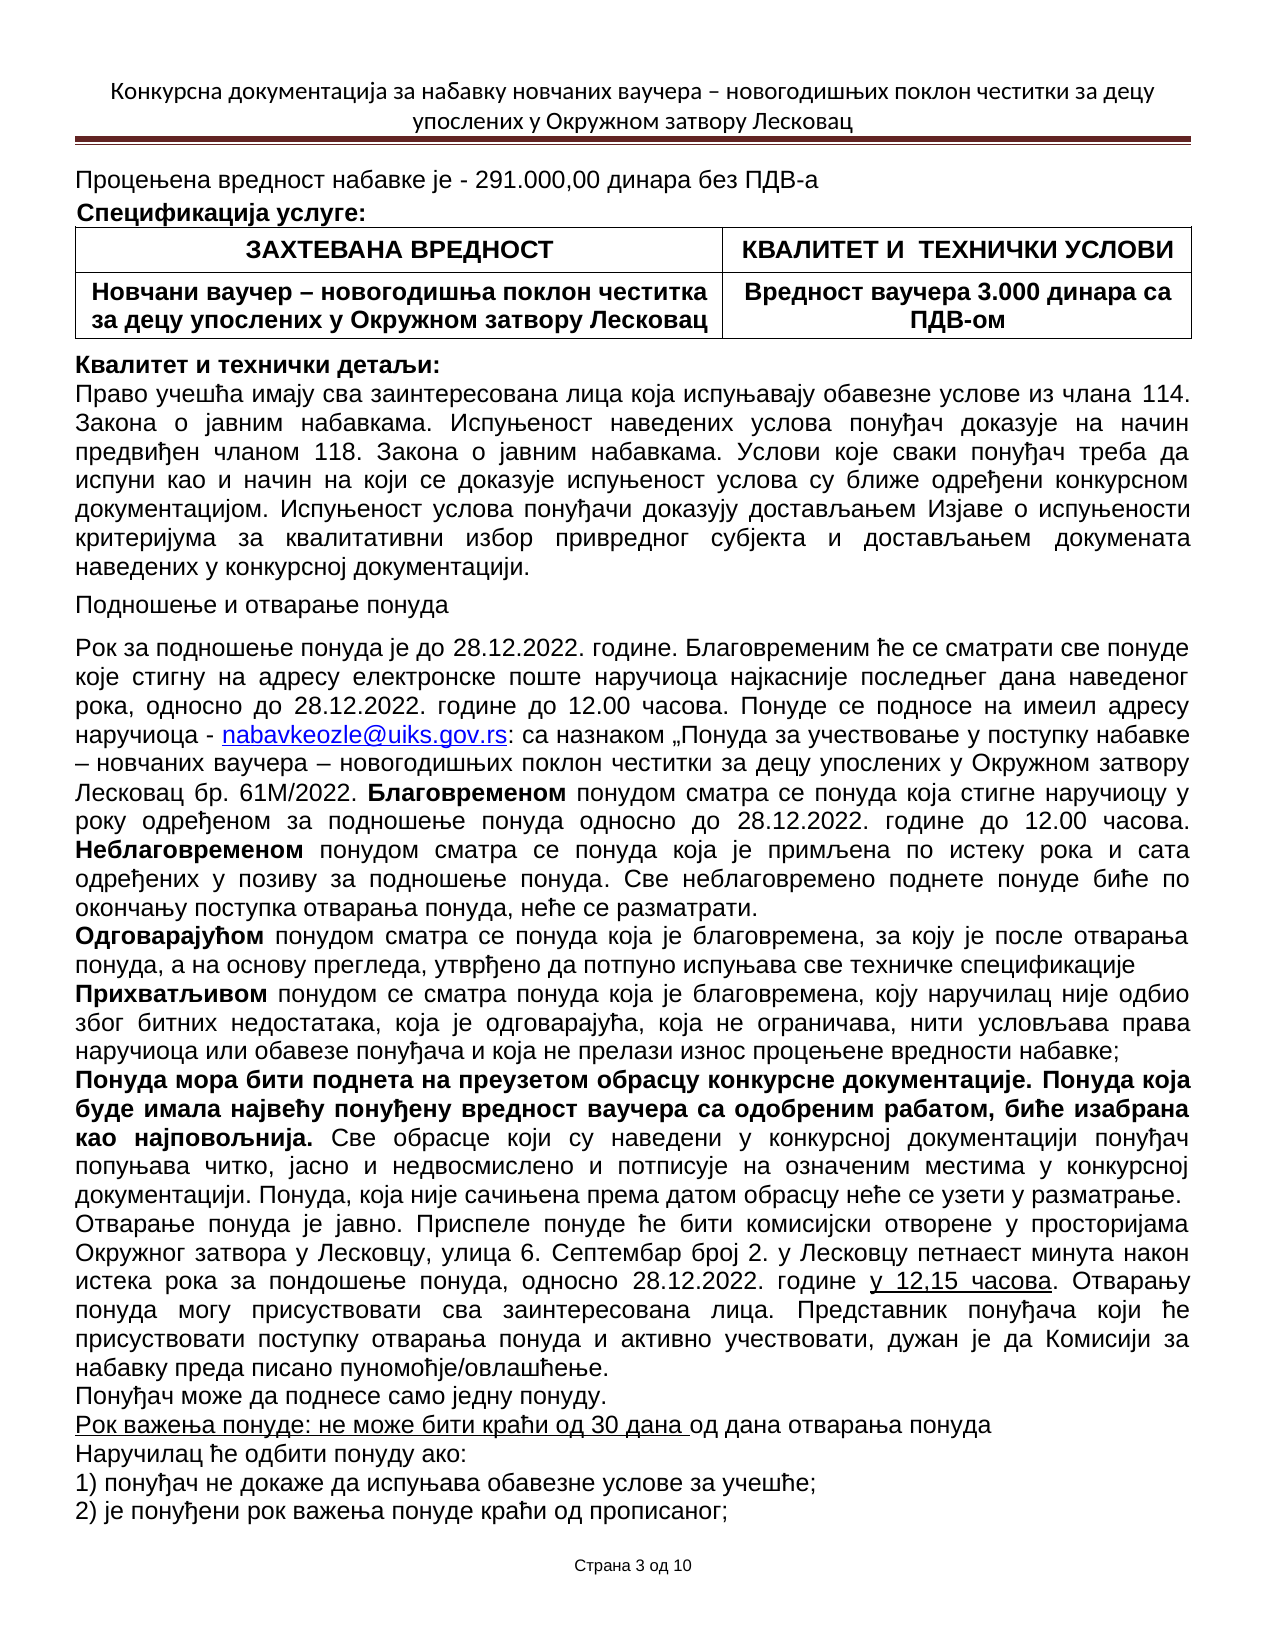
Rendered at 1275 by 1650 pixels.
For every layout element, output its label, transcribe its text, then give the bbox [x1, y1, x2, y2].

text 2) је понуђени рок важења понуде краћи од прописаног; [75, 1496, 1191, 1525]
text Наручилац ће одбити понуду ако: [75, 1439, 1191, 1467]
text Квалитет и технички детаљи: [75, 351, 1191, 379]
table_cell Новчани ваучер – новогодишња поклон честитка за децу упослених у Окружном затвору Лесковац [76, 273, 722, 338]
text 1) понуђач не докаже да испуњава обавезне услове за учешће; [75, 1467, 1191, 1496]
text Подношење и отварање понуда [75, 590, 1191, 619]
text Понуђач може да поднесе само једну понуду. [75, 1381, 1191, 1410]
table_header КВАЛИТЕТ И ТЕХНИЧКИ УСЛОВИ [723, 228, 1191, 272]
table_header ЗАХТЕВАНА ВРЕДНОСТ [76, 228, 722, 272]
text Рок за подношење понуда је дo 28.12.2022. године. Благовременим ће се сматрати све понуде које стигну на адресу електронске поште наручиоца најкасније последњег дана наведеног рока, односно до 28.12.2022. године до 12.00 часова. Понуде се подносе на имеил адресу наручиоца - nabavkeozle@uiks.gov.rs: са назнаком „Понуда за учествовање у поступку набавке – новчаних ваучера – новогодишњих поклон честитки за децу упослених у Окружном затвору Лесковац бр. 61М/2022. Благовременом понудом сматра се понуда која стигне наручиоцу у року одређеном за подношење понуда односно до 28.12.2022. године до 12.00 часова. Неблаговременом понудом сматра се понуда која је примљена по истеку рока и сата одређених у позиву за подношење понуда. Све неблаговремено поднете понуде биће по окончању поступка отварања понуда, неће се разматрати. [75, 633, 1191, 921]
text Рок важења понуде: не може бити краћи од 30 дана од дана отварања понуда [75, 1410, 1191, 1439]
text Отварање понуда је јавно. Приспеле понуде ће бити комисијски отворене у просторијама Окружног затвора у Лесковцу, улица 6. Септембар број 2. у Лесковцу петнаест минута након истека рока за пондошење понуда, односно 28.12.2022. године у 12,15 часова. Отварању понуда могу присуствовати сва заинтересована лица. Представник понуђача који ће присуствовати поступку отварања понуда и активно учествовати, дужан је да Комисији за набавку преда писано пуномоћје/овлашћење. [75, 1209, 1191, 1381]
text Спецификација услуге: [0, 198, 1266, 226]
text Процењена вредност набавке је - 291.000,00 динара без ПДВ-а [75, 164, 1191, 193]
text Понуда мора бити поднета на преузетом обрасцу конкурсне документације. Понуда која буде имала највећу понуђену вредност ваучера са одобреним рабатом, биће изабрана као најповољнија. Све обрасце који су наведени у конкурсној документацији понуђач попуњава читко, јасно и недвосмислено и потписује на означеним местима у конкурсној документацији. Понудa, којa ниje сачињенa према датом обрасцу неће се узети у разматрање. [75, 1065, 1191, 1209]
table_cell Вредност ваучера 3.000 динара са ПДВ-ом [723, 273, 1191, 338]
text Право учешћа имају сва заинтересована лица која испуњавају обавезне услове из члана 114. Закона о јавним набавкама. Испуњеност наведених услова понуђач доказује на начин предвиђен чланом 118. Закона о јавним набавкама. Услови које сваки понуђач треба да испуни као и начин на који се доказује испуњеност услова су ближе одређени конкурсном документацијом. Испуњеност услова понуђачи доказују достављањем Изјаве о испуњености критеријума за квалитативни избор привредног субјекта и достављањем докумената наведених у конкурсној документацији. [75, 379, 1191, 581]
text Прихватљивом понудом се сматра понуда која је благовремена, коју наручилац није одбио због битних недостатака, која је одговарајућа, која не ограничава, нити условљава права наручиоца или обавезе понуђача и која не прелази износ процењене вредности набавке; [75, 979, 1191, 1065]
text Одговарајућом понудом сматра се понуда која је благовремена, за коју је после отварања понуда, а на основу прегледа, утврђено да потпуно испуњава све техничке спецификације [75, 921, 1191, 979]
